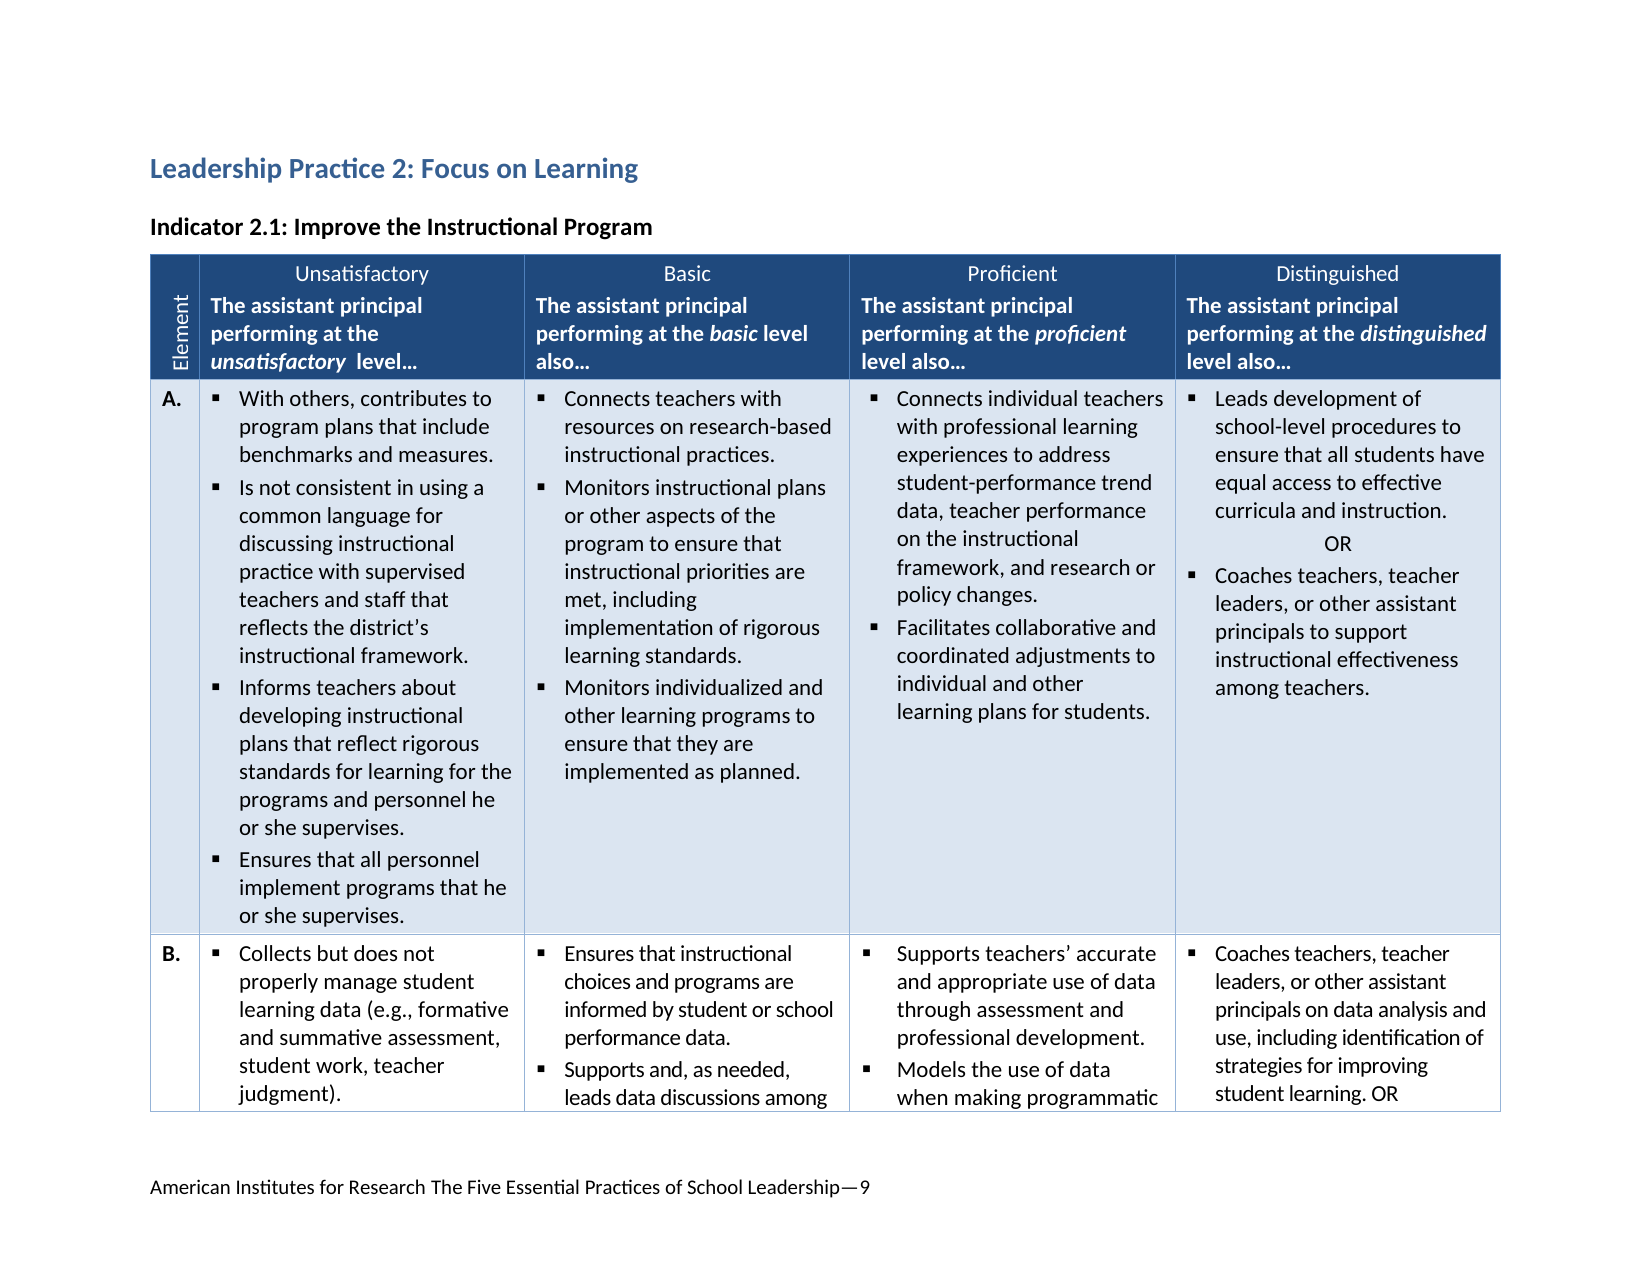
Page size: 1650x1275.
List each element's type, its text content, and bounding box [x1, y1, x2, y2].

table_header Proficient The assistant principal performing at the proficient level also… [850, 255, 1175, 379]
table_cell Connects teachers with resources on research-based instructional practices. Monitors instructional plans or other aspects of the program to ensure that instructional priorities are met, including implementation of rigorous learning standards. Monitors individualized and other learning programs to ensure that they are implemented as planned. [525, 380, 849, 933]
text Indicator 2.1: Improve the Instructional Program [150, 211, 1500, 241]
table_header Unsatisfactory The assistant principal performing at the unsatisfactory level… [200, 255, 524, 379]
table_cell B. [151, 935, 199, 1111]
subtitle Leadership Practice 2: Focus on Learning [150, 150, 1500, 186]
table_header Element [151, 255, 199, 379]
table_cell A. [151, 380, 199, 933]
table_cell Collects but does not properly manage student learning data (e.g., formative and summative assessment, student work, teacher judgment). [200, 935, 524, 1111]
table_cell With others, contributes to program plans that include benchmarks and measures. Is not consistent in using a common language for discussing instructional practice with supervised teachers and staff that reflects the district’s instructional framework. Informs teachers about developing instructional plans that reflect rigorous standards for learning for the programs and personnel he or she supervises. Ensures that all personnel implement programs that he or she supervises. [200, 380, 524, 933]
table_header Distinguished The assistant principal performing at the distinguished level also… [1176, 255, 1500, 379]
table_header Basic The assistant principal performing at the basic level also… [525, 255, 849, 379]
table_cell Connects individual teachers with professional learning experiences to address student-performance trend data, teacher performance on the instructional framework, and research or policy changes. Facilitates collaborative and coordinated adjustments to individual and other learning plans for students. [850, 380, 1175, 933]
table_cell Leads development of school-level procedures to ensure that all students have equal access to effective curricula and instruction. OR Coaches teachers, teacher leaders, or other assistant principals to support instructional effectiveness among teachers. [1176, 380, 1500, 933]
